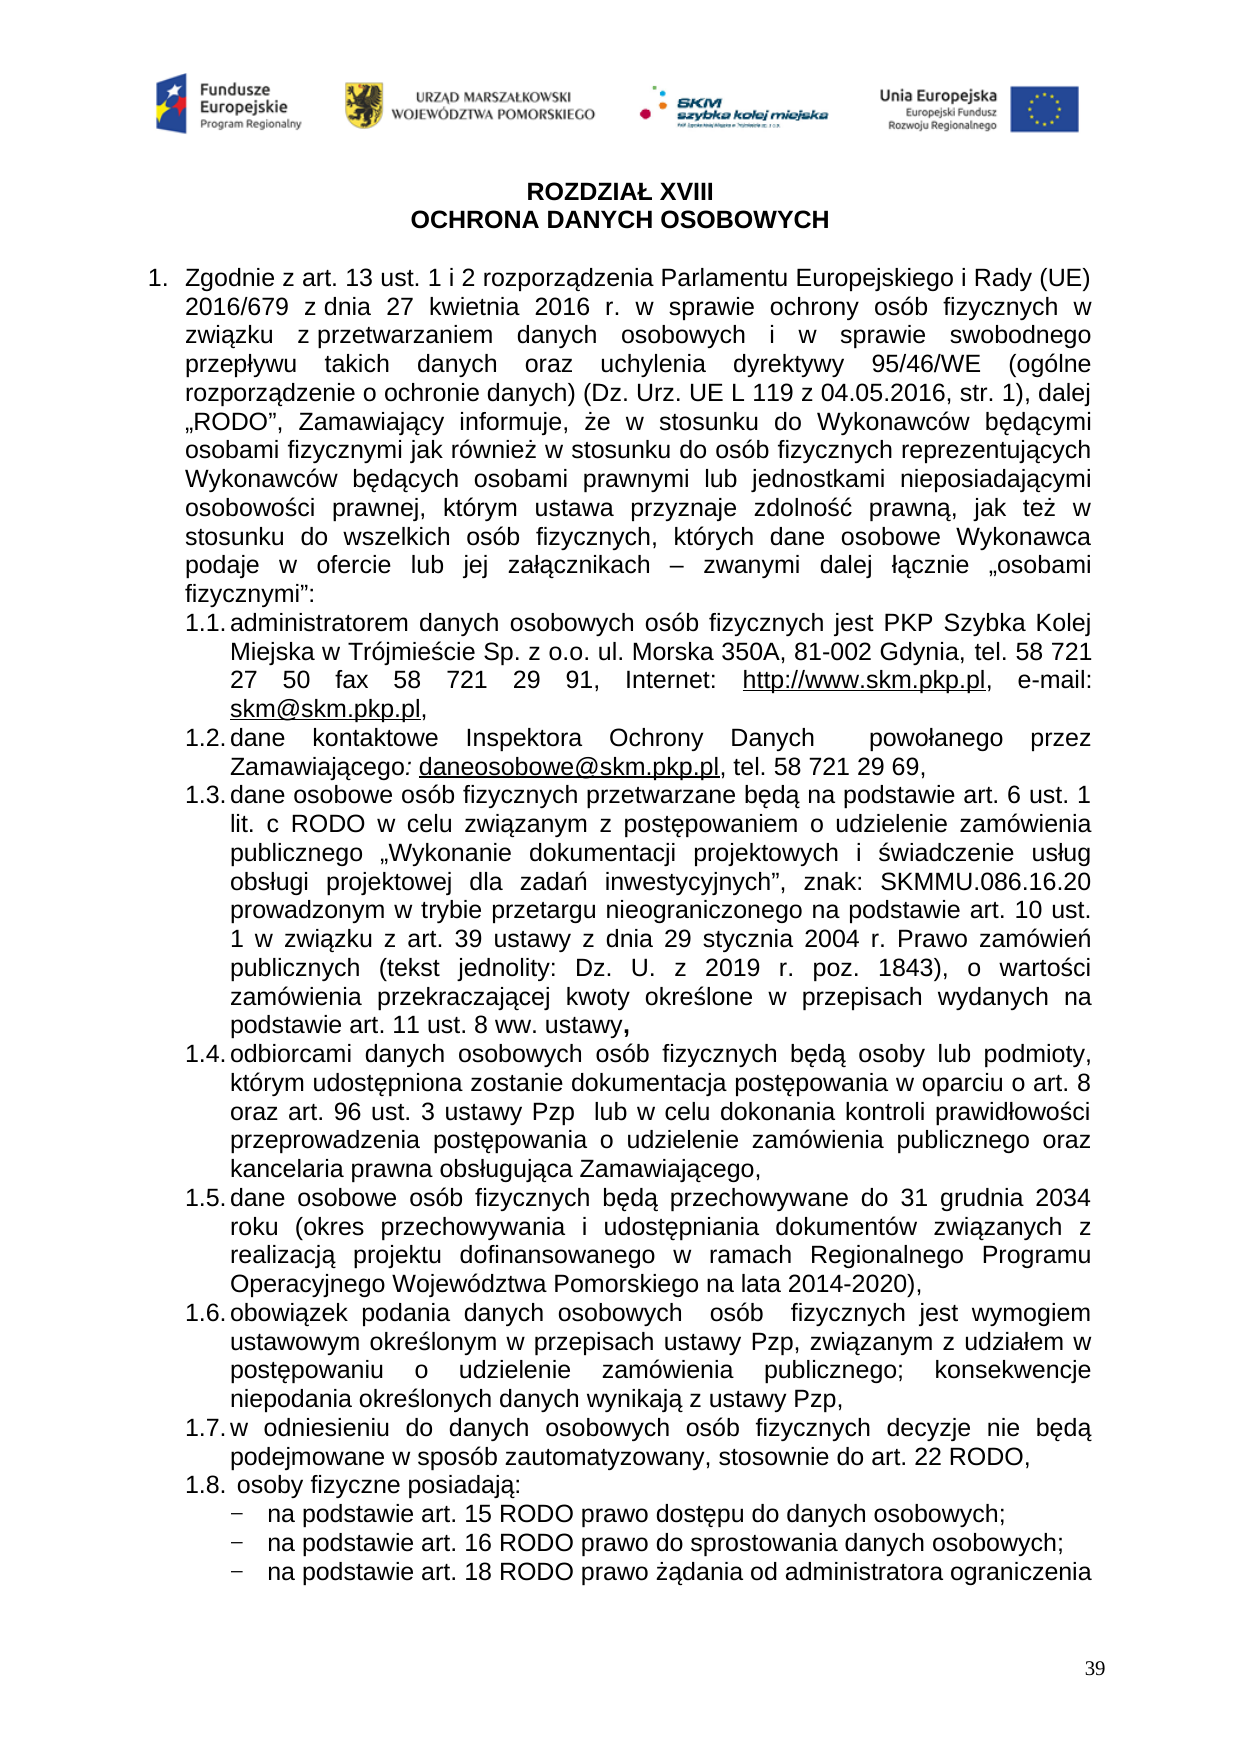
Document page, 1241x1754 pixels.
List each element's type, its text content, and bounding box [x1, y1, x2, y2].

list obowiązek podania danych osobowych osób fizycznych jest wymogiem ustawowym określonym w przepisach ustawy Pzp, związanym z udziałem w postępowaniu o udzielenie zamówienia publicznego; konsekwencje niepodania określonych danych wynikają z ustawy Pzp, [185, 1298, 1093, 1413]
list osoby fizyczne posiadają: [185, 1470, 1093, 1499]
list dane kontaktowe Inspektora Ochrony Danych powołanego przez Zamawiającego: daneosobowe@skm.pkp.pl, tel. 58 721 29 69, [185, 723, 1093, 780]
text OCHRONA DANYCH OSOBOWYCH [148, 205, 1093, 234]
picture [147, 73, 1093, 148]
list dane osobowe osób fizycznych będą przechowywane do 31 grudnia 2034 roku (okres przechowywania i udostępniania dokumentów związanych z realizacją projektu dofinansowanego w ramach Regionalnego Programu Operacyjnego Województwa Pomorskiego na lata 2014-2020), [185, 1183, 1093, 1298]
list na podstawie art. 15 RODO prawo dostępu do danych osobowych; [229, 1499, 1093, 1528]
list administratorem danych osobowych osób fizycznych jest PKP Szybka Kolej Miejska w Trójmieście Sp. z o.o. ul. Morska 350A, 81-002 Gdynia, tel. 58 721 27 50 fax 58 721 29 91, Internet: http://www.skm.pkp.pl, e-mail: skm@skm.pkp.pl, [185, 608, 1093, 723]
list Zgodnie z art. 13 ust. 1 i 2 rozporządzenia Parlamentu Europejskiego i Rady (UE) 2016/679 z dnia 27 kwietnia 2016 r. w sprawie ochrony osób fizycznych w związku z przetwarzaniem danych osobowych i w sprawie swobodnego przepływu takich danych oraz uchylenia dyrektywy 95/46/WE (ogólne rozporządzenie o ochronie danych) (Dz. Urz. UE L 119 z 04.05.2016, str. 1), dalej „RODO”, Zamawiający informuje, że w stosunku do Wykonawców będącymi osobami fizycznymi jak również w stosunku do osób fizycznych reprezentujących Wykonawców będących osobami prawnymi lub jednostkami nieposiadającymi osobowości prawnej, którym ustawa przyznaje zdolność prawną, jak też w stosunku do wszelkich osób fizycznych, których dane osobowe Wykonawca podaje w ofercie lub jej załącznikach – zwanymi dalej łącznie „osobami fizycznymi”: [148, 263, 1093, 608]
list na podstawie art. 16 RODO prawo do sprostowania danych osobowych; [229, 1528, 1093, 1557]
text ROZDZIAŁ XVIII [148, 176, 1093, 205]
list w odniesieniu do danych osobowych osób fizycznych decyzje nie będą podejmowane w sposób zautomatyzowany, stosownie do art. 22 RODO, [185, 1413, 1093, 1470]
list dane osobowe osób fizycznych przetwarzane będą na podstawie art. 6 ust. 1 lit. c RODO w celu związanym z postępowaniem o udzielenie zamówienia publicznego „Wykonanie dokumentacji projektowych i świadczenie usług obsługi projektowej dla zadań inwestycyjnych”, znak: SKMMU.086.16.20 prowadzonym w trybie przetargu nieograniczonego na podstawie art. 10 ust. 1 w związku z art. 39 ustawy z dnia 29 stycznia 2004 r. Prawo zamówień publicznych (tekst jednolity: Dz. U. z 2019 r. poz. 1843), o wartości zamówienia przekraczającej kwoty określone w przepisach wydanych na podstawie art. 11 ust. 8 ww. ustawy, [185, 780, 1093, 1039]
list odbiorcami danych osobowych osób fizycznych będą osoby lub podmioty, którym udostępniona zostanie dokumentacja postępowania w oparciu o art. 8 oraz art. 96 ust. 3 ustawy Pzp lub w celu dokonania kontroli prawidłowości przeprowadzenia postępowania o udzielenie zamówienia publicznego oraz kancelaria prawna obsługująca Zamawiającego, [185, 1039, 1093, 1183]
